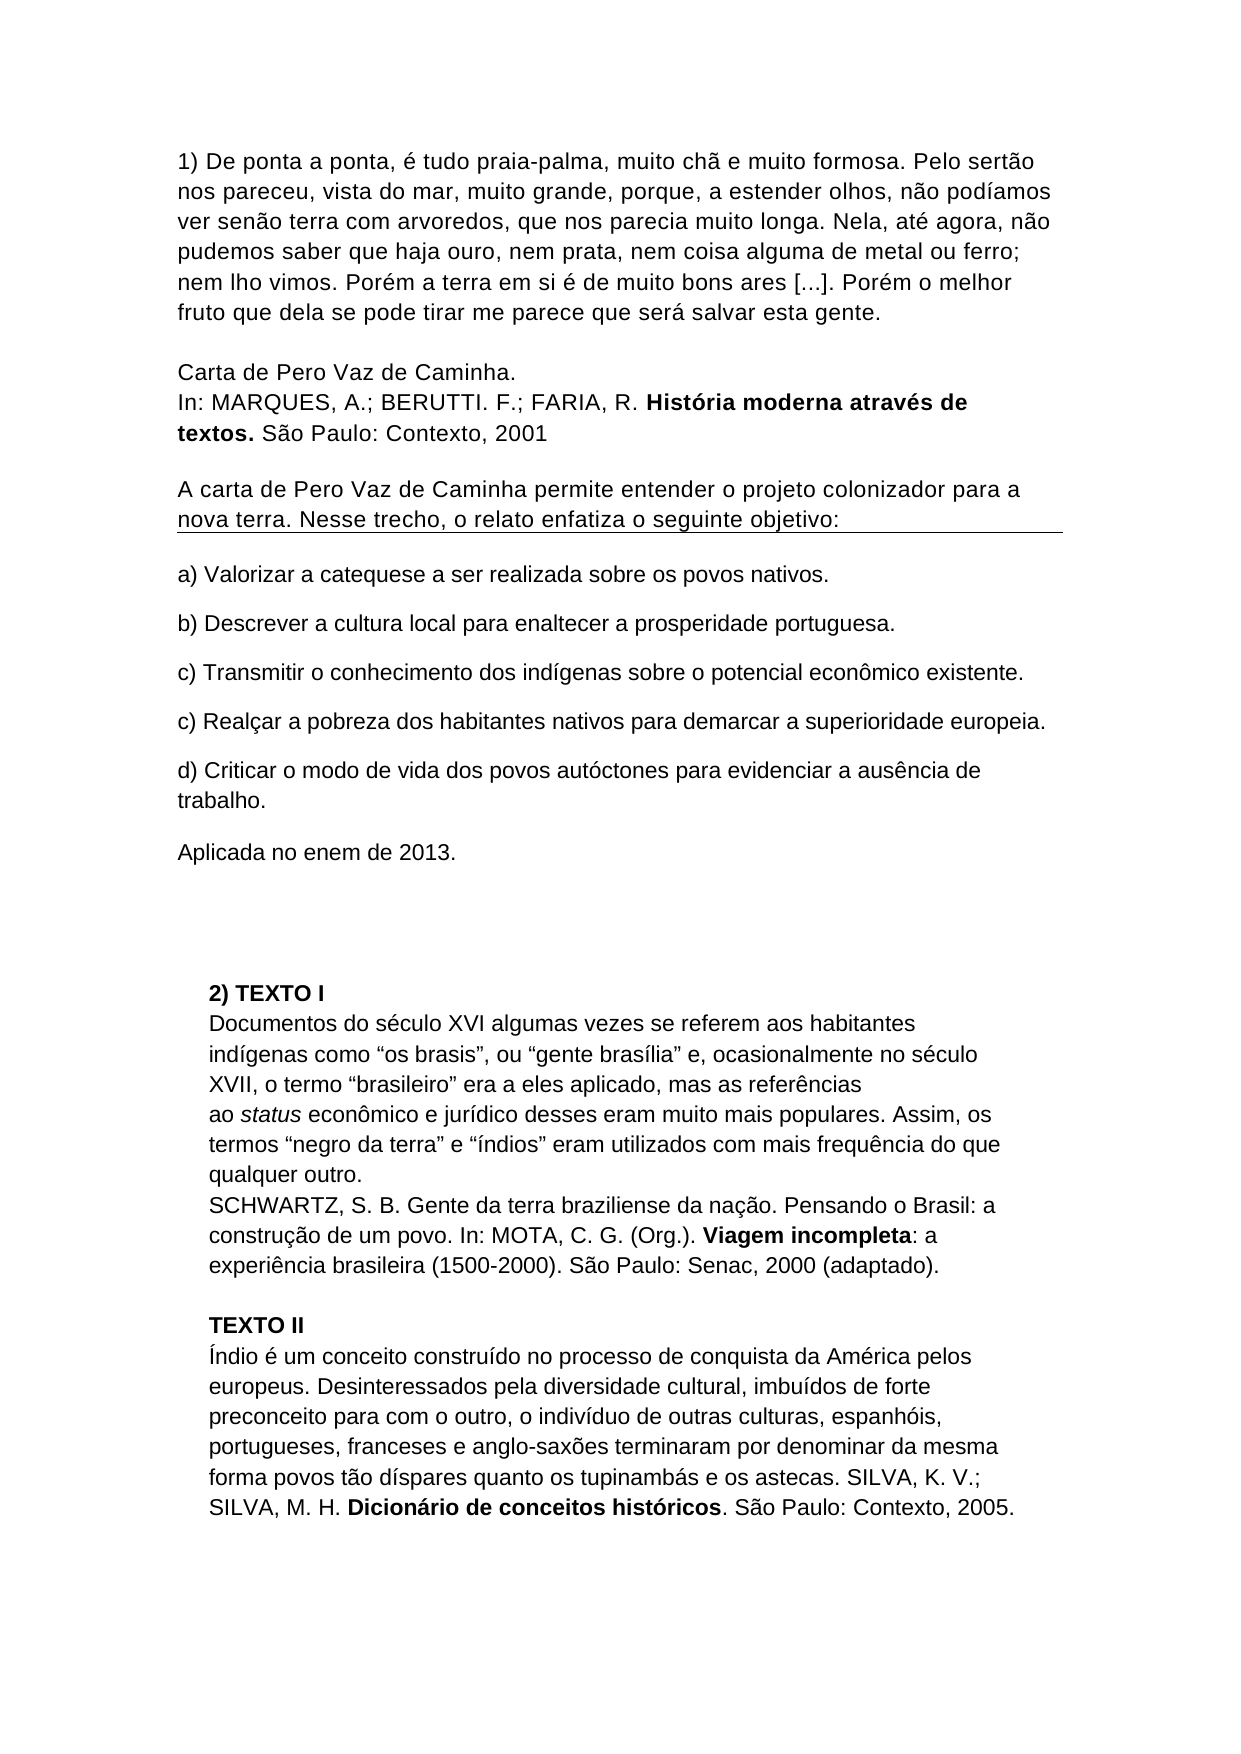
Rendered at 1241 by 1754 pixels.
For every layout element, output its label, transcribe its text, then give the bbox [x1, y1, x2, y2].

text b) Descrever a cultura local para enaltecer a prosperidade portuguesa. [177, 610, 1063, 637]
text c) Transmitir o conhecimento dos indígenas sobre o potencial econômico existente. [177, 659, 1063, 686]
text d) Criticar o modo de vida dos povos autóctones para evidenciar a ausência de trabalho. [177, 757, 1063, 814]
text TEXTO II [208, 1312, 1016, 1339]
text SCHWARTZ, S. B. Gente da terra braziliense da nação. Pensando o Brasil: a construção de um povo. In: MOTA, C. G. (Org.). Viagem incompleta: a experiência brasileira (1500-2000). São Paulo: Senac, 2000 (adaptado). [208, 1192, 1016, 1278]
text c) Realçar a pobreza dos habitantes nativos para demarcar a superioridade europeia. [177, 708, 1063, 735]
text Documentos do século XVI algumas vezes se referem aos habitantes indígenas como “os brasis”, ou “gente brasília” e, ocasionalmente no século XVII, o termo “brasileiro” era a eles aplicado, mas as referências ao status econômico e jurídico desses eram muito mais populares. Assim, os termos “negro da terra” e “índios” eram utilizados com mais frequência do que qualquer outro. [208, 1010, 1016, 1188]
text Índio é um conceito construído no processo de conquista da América pelos europeus. Desinteressados pela diversidade cultural, imbuídos de forte preconceito para com o outro, o indivíduo de outras culturas, espanhóis, portugueses, franceses e anglo-saxões terminaram por denominar da mesma forma povos tão díspares quanto os tupinambás e os astecas. SILVA, K. V.; SILVA, M. H. Dicionário de conceitos históricos. São Paulo: Contexto, 2005. [208, 1343, 1016, 1520]
text 1) De ponta a ponta, é tudo praia-palma, muito chã e muito formosa. Pelo sertão nos pareceu, vista do mar, muito grande, porque, a estender olhos, não podíamos ver senão terra com arvoredos, que nos parecia muito longa. Nela, até agora, não pudemos saber que haja ouro, nem prata, nem coisa alguma de metal ou ferro; nem lho vimos. Porém a terra em si é de muito bons ares [...]. Porém o melhor fruto que dela se pode tirar me parece que será salvar esta gente. Carta de Pero Vaz de Caminha. In: MARQUES, A.; BERUTTI. F.; FARIA, R. História moderna através de textos. São Paulo: Contexto, 2001 A carta de Pero Vaz de Caminha permite entender o projeto colonizador para a nova terra. Nesse trecho, o relato enfatiza o seguinte objetivo: [177, 148, 1063, 532]
text 2) TEXTO I [208, 980, 1016, 1007]
text a) Valorizar a catequese a ser realizada sobre os povos nativos. [177, 561, 1063, 588]
text Aplicada no enem de 2013. [177, 838, 1063, 865]
